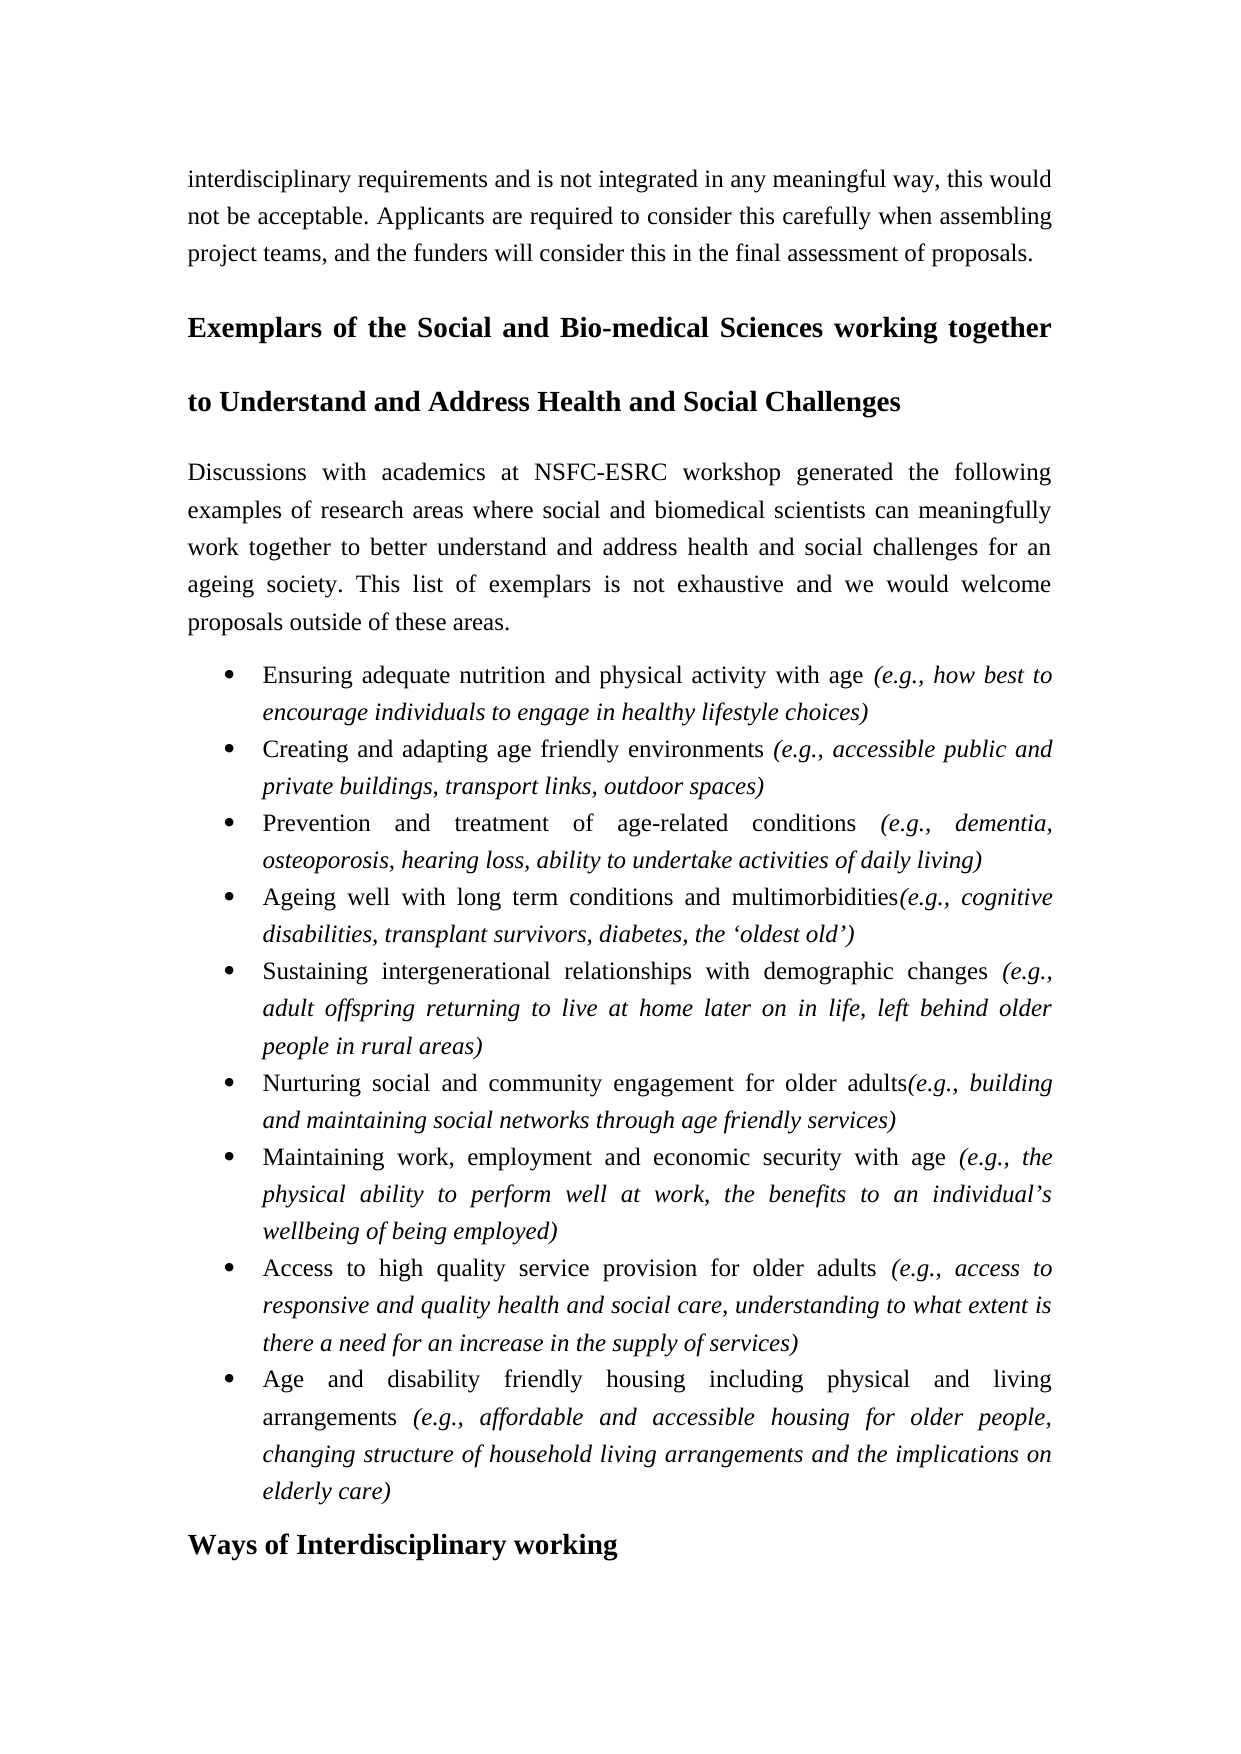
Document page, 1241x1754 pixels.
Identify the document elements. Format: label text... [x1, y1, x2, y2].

list Age and disability friendly housing including physical and living arrangements (e.g., affordable and accessible housing for older people, changing structure of household living arrangements and the implications on elderly care) [225, 1362, 1053, 1507]
text Ways of Interdisciplinary working [187, 1511, 1053, 1576]
list Nurturing social and community engagement for older adults(e.g., building and maintaining social networks through age friendly services) [225, 1066, 1053, 1136]
list Access to high quality service provision for older adults (e.g., access to responsive and quality health and social care, understanding to what extent is there a need for an increase in the supply of services) [225, 1251, 1053, 1358]
list Sustaining intergenerational relationships with demographic changes (e.g., adult offspring returning to live at home later on in life, left behind older people in rural areas) [225, 954, 1053, 1061]
text Discussions with academics at NSFC-ESRC workshop generated the following examples of research areas where social and biomedical scientists can meaningfully work together to better understand and address health and social challenges for an ageing society. This list of exemplars is not exhaustive and we would welcome proposals outside of these areas. [187, 456, 1053, 637]
list Maintaining work, employment and economic security with age (e.g., the physical ability to perform well at work, the benefits to an individual’s wellbeing of being employed) [225, 1140, 1053, 1247]
text Exemplars of the Social and Bio-medical Sciences working together to Understand and Address Health and Social Challenges [187, 294, 1053, 434]
list Prevention and treatment of age-related conditions (e.g., dementia, osteoporosis, hearing loss, ability to undertake activities of daily living) [225, 806, 1053, 876]
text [187, 162, 1053, 269]
list Ageing well with long term conditions and multimorbidities(e.g., cognitive disabilities, transplant survivors, diabetes, the ‘oldest old’) [225, 880, 1053, 950]
list Ensuring adequate nutrition and physical activity with age (e.g., how best to encourage individuals to engage in healthy lifestyle choices) [225, 658, 1053, 728]
list Creating and adapting age friendly environments (e.g., accessible public and private buildings, transport links, outdoor spaces) [225, 732, 1053, 802]
